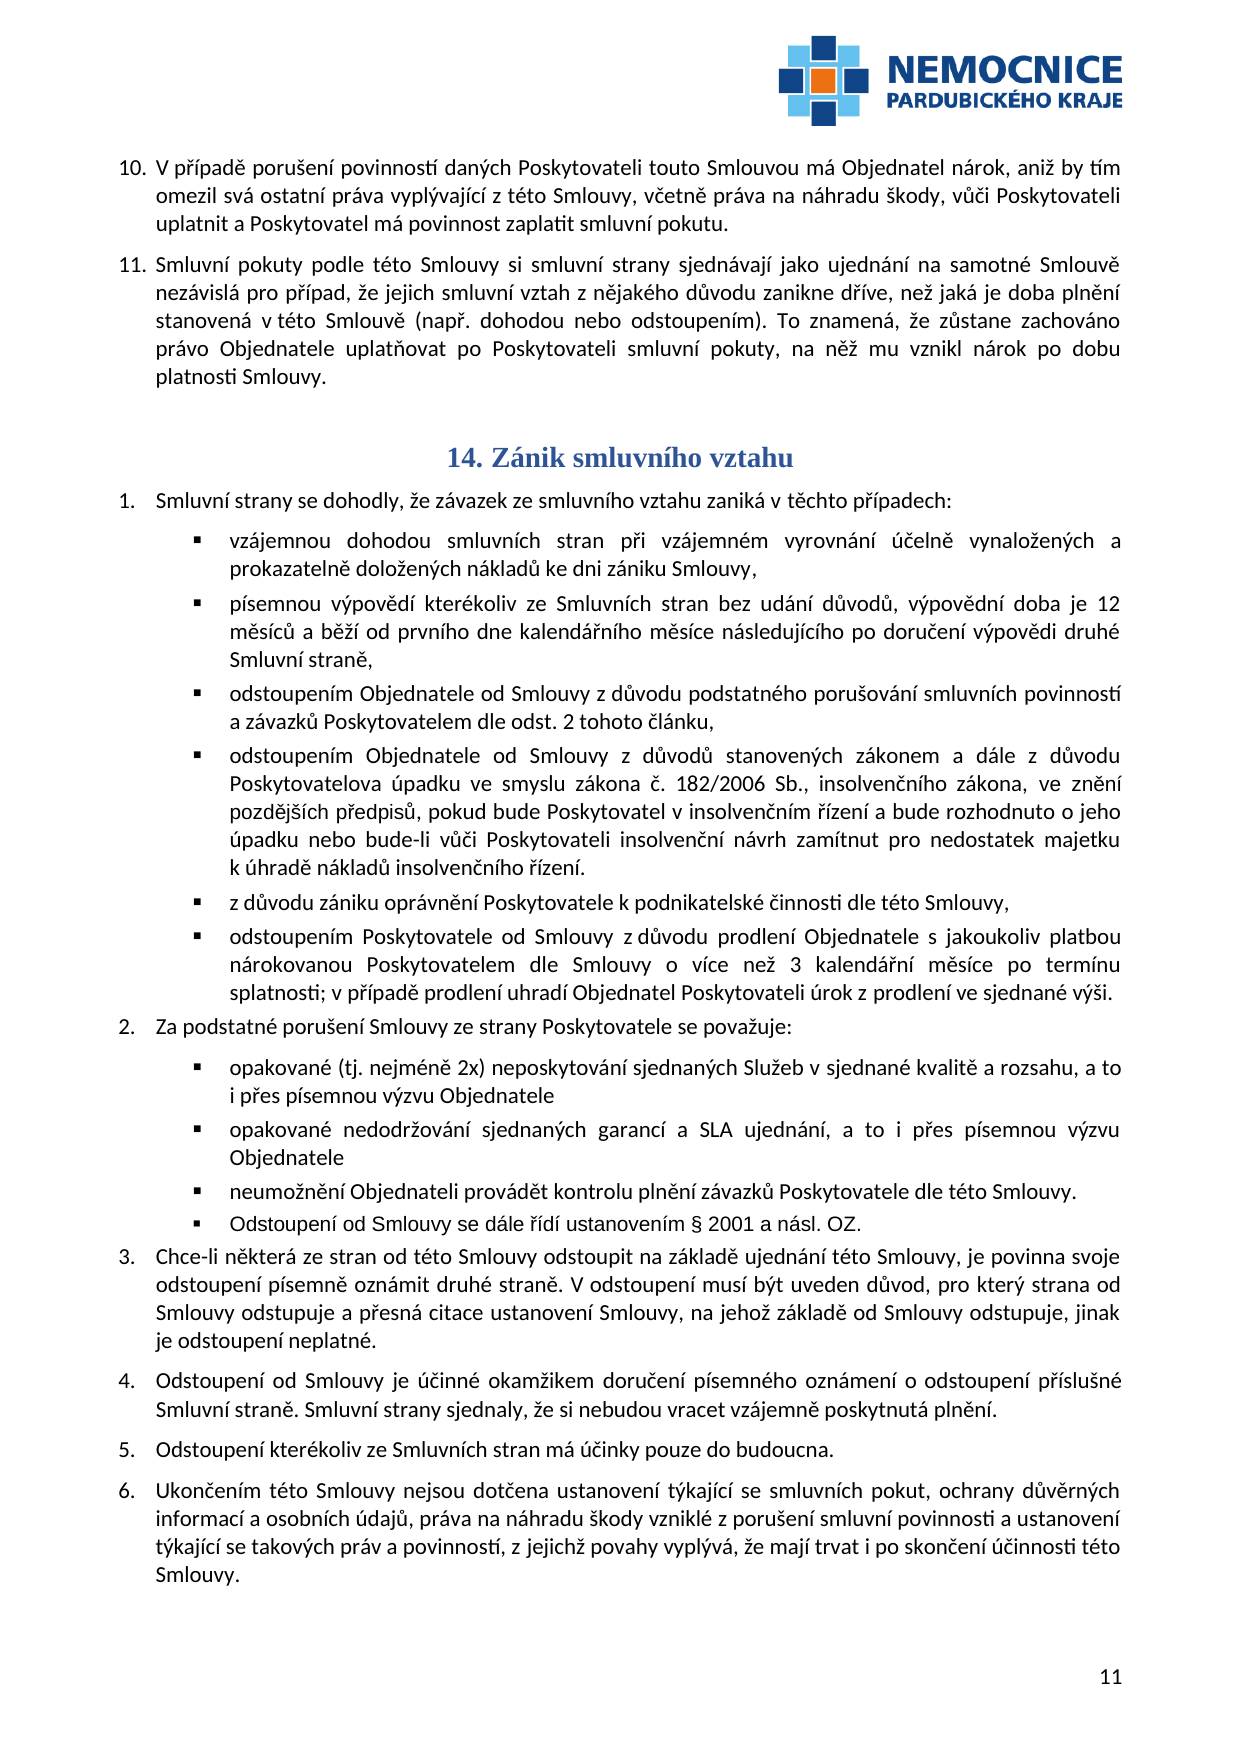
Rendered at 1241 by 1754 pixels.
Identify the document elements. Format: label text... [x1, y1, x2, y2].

list Smluvní pokuty podle této Smlouvy si smluvní strany sjednávají jako ujednání na samotné Smlouvě nezávislá pro případ, že jejich smluvní vztah z nějakého důvodu zanikne dříve, než jaká je doba plnění stanovená v této Smlouvě (např. dohodou nebo odstoupením). To znamená, že zůstane zachováno právo Objednatele uplatňovat po Poskytovateli smluvní pokuty, na něž mu vznikl nárok po dobu platnosti Smlouvy. [118, 250, 1122, 390]
list Ukončením této Smlouvy nejsou dotčena ustanovení týkající se smluvních pokut, ochrany důvěrných informací a osobních údajů, práva na náhradu škody vzniklé z porušení smluvní povinnosti a ustanovení týkající se takových práv a povinností, z jejichž povahy vyplývá, že mají trvat i po skončení účinnosti této Smlouvy. [118, 1476, 1122, 1588]
list písemnou výpovědí kterékoliv ze Smluvních stran bez udání důvodů, výpovědní doba je 12 měsíců a běží od prvního dne kalendářního měsíce následujícího po doručení výpovědi druhé Smluvní straně, [192, 589, 1122, 673]
picture [777, 34, 1123, 127]
subtitle Zánik smluvního vztahu [118, 440, 1122, 473]
list z důvodu zániku oprávnění Poskytovatele k podnikatelské činnosti dle této Smlouvy, [192, 888, 1122, 916]
list opakované (tj. nejméně 2x) neposkytování sjednaných Služeb v sjednané kvalitě a rozsahu, a to i přes písemnou výzvu Objednatele [192, 1053, 1122, 1109]
list Odstoupení kterékoliv ze Smluvních stran má účinky pouze do budoucna. [118, 1435, 1122, 1463]
list V případě porušení povinností daných Poskytovateli touto Smlouvou má Objednatel nárok, aniž by tím omezil svá ostatní práva vyplývající z této Smlouvy, včetně práva na náhradu škody, vůči Poskytovateli uplatnit a Poskytovatel má povinnost zaplatit smluvní pokutu. [118, 153, 1122, 237]
list Smluvní strany se dohodly, že závazek ze smluvního vztahu zaniká v těchto případech: [118, 486, 1122, 514]
list opakované nedodržování sjednaných garancí a SLA ujednání, a to i přes písemnou výzvu Objednatele [192, 1115, 1122, 1171]
list Odstoupení od Smlouvy se dále řídí ustanovením § 2001 a násl. OZ. [192, 1212, 1122, 1236]
list odstoupením Poskytovatele od Smlouvy z důvodu prodlení Objednatele s jakoukoliv platbou nárokovanou Poskytovatelem dle Smlouvy o více než 3 kalendářní měsíce po termínu splatnosti; v případě prodlení uhradí Objednatel Poskytovateli úrok z prodlení ve sjednané výši. [192, 922, 1122, 1006]
list Za podstatné porušení Smlouvy ze strany Poskytovatele se považuje: [118, 1012, 1122, 1040]
list odstoupením Objednatele od Smlouvy z důvodů stanovených zákonem a dále z důvodu Poskytovatelova úpadku ve smyslu zákona č. 182/2006 Sb., insolvenčního zákona, ve znění pozdějších předpisů, pokud bude Poskytovatel v insolvenčním řízení a bude rozhodnuto o jeho úpadku nebo bude-li vůči Poskytovateli insolvenční návrh zamítnut pro nedostatek majetku k úhradě nákladů insolvenčního řízení. [192, 741, 1122, 882]
list odstoupením Objednatele od Smlouvy z důvodu podstatného porušování smluvních povinností a závazků Poskytovatelem dle odst. 2 tohoto článku, [192, 679, 1122, 735]
list Chce-li některá ze stran od této Smlouvy odstoupit na základě ujednání této Smlouvy, je povinna svoje odstoupení písemně oznámit druhé straně. V odstoupení musí být uveden důvod, pro který strana od Smlouvy odstupuje a přesná citace ustanovení Smlouvy, na jehož základě od Smlouvy odstupuje, jinak je odstoupení neplatné. [118, 1242, 1122, 1354]
list vzájemnou dohodou smluvních stran při vzájemném vyrovnání účelně vynaložených a prokazatelně doložených nákladů ke dni zániku Smlouvy, [192, 527, 1122, 583]
list neumožnění Objednateli provádět kontrolu plnění závazků Poskytovatele dle této Smlouvy. [192, 1177, 1122, 1206]
list Odstoupení od Smlouvy je účinné okamžikem doručení písemného oznámení o odstoupení příslušné Smluvní straně. Smluvní strany sjednaly, že si nebudou vracet vzájemně poskytnutá plnění. [118, 1367, 1122, 1423]
